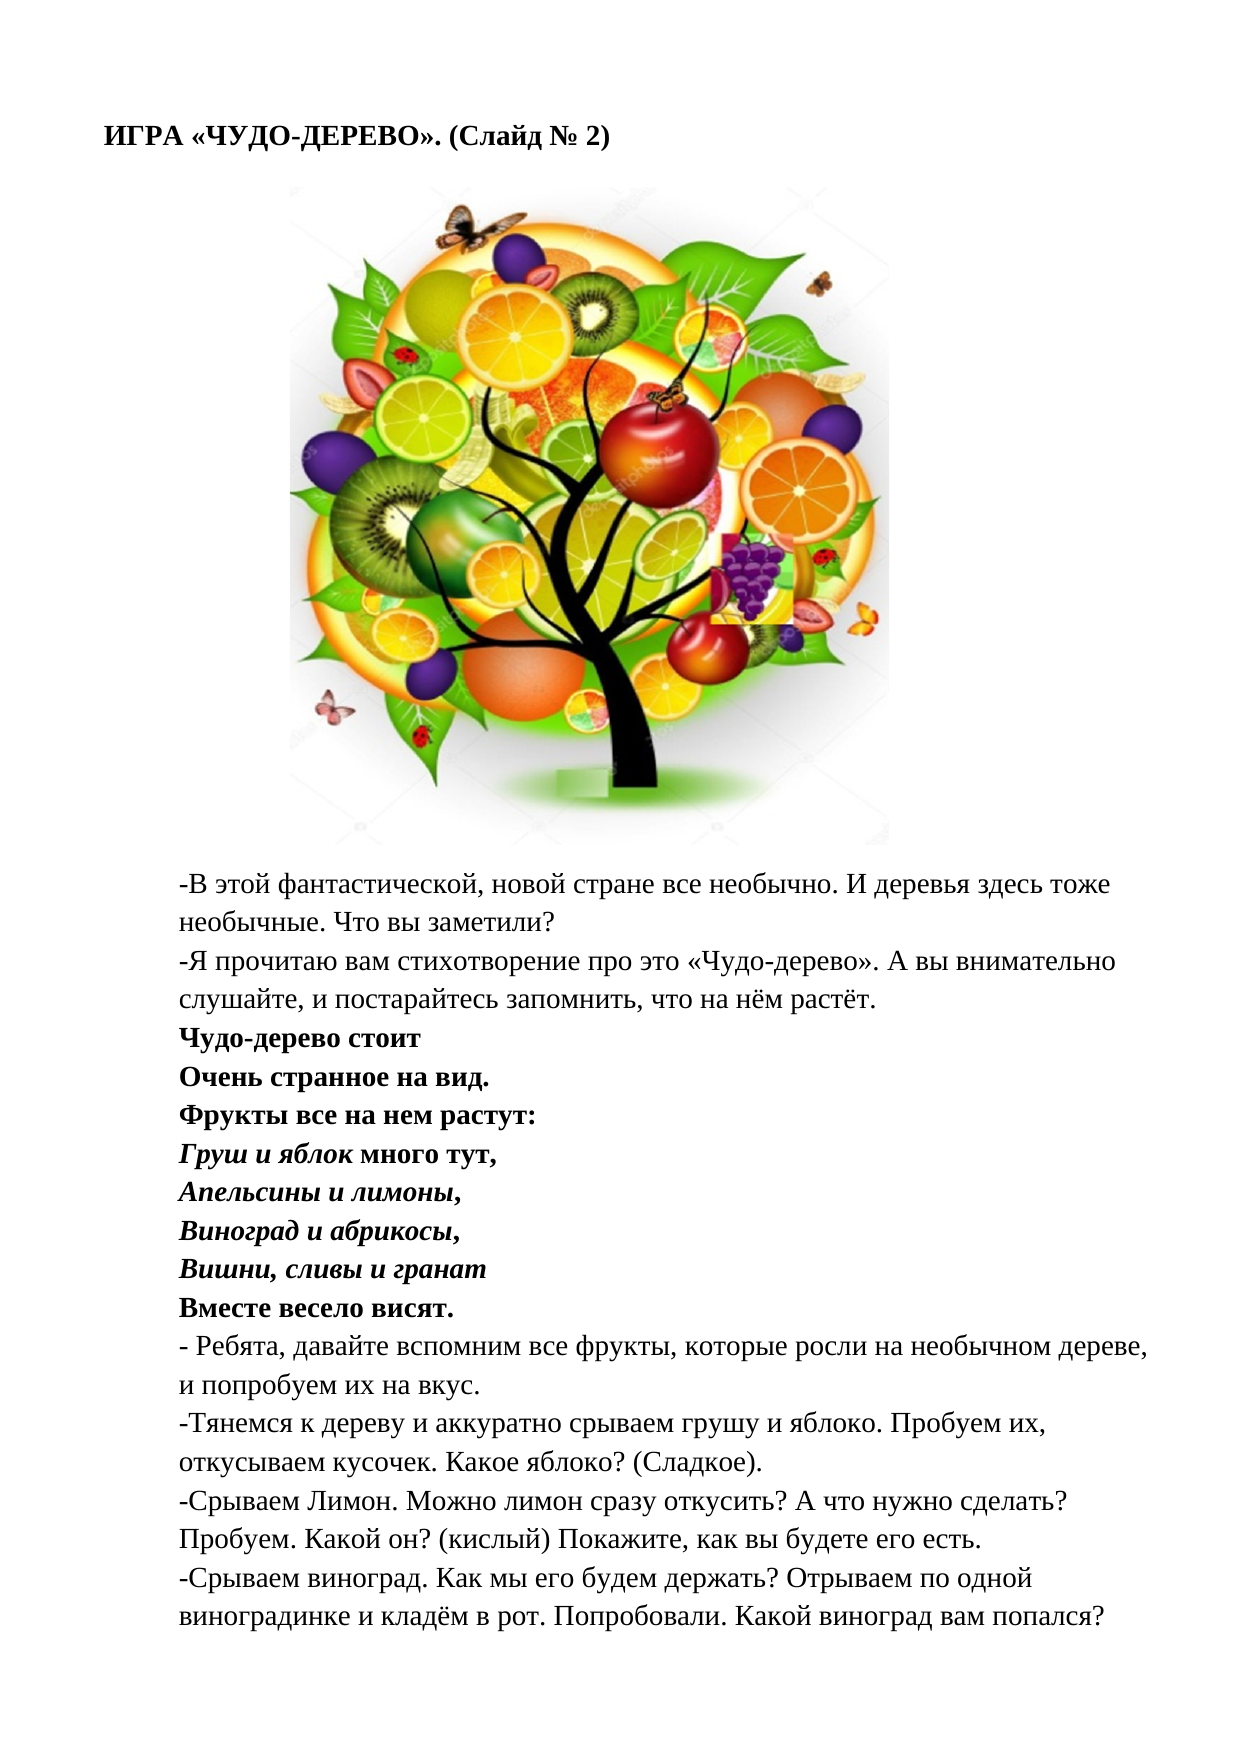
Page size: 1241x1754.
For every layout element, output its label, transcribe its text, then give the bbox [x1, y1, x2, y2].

list Чудо-дерево стоит [178, 1020, 1152, 1054]
list -Я прочитаю вам стихотворение про это «Чудо-дерево». А вы внимательно слушайте, и постарайтесь запомнить, что на нём растёт. [178, 943, 1152, 1015]
list -Срываем Лимон. Можно лимон сразу откусить? А что нужно сделать? Пробуем. Какой он? (кислый) Покажите, как вы будете его есть. [178, 1483, 1152, 1555]
list -В этой фантастической, новой стране все необычно. И деревья здесь тоже необычные. Что вы заметили? [178, 866, 1152, 938]
list -Срываем виноград. Как мы его будем держать? Отрываем по одной виноградинке и кладём в рот. Попробовали. Какой виноград вам попался? [178, 1560, 1152, 1632]
text ИГРА «ЧУДО-ДЕРЕВО». (Слайд № 2) [103, 118, 1152, 152]
list Вместе весело висят. [178, 1290, 1152, 1323]
list Апельсины и лимоны, [178, 1174, 1152, 1208]
list -Тянемся к дереву и аккуратно срываем грушу и яблоко. Пробуем их, откусываем кусочек. Какое яблоко? (Сладкое). [178, 1406, 1152, 1478]
list Очень странное на вид. [178, 1059, 1152, 1092]
list Вишни, сливы и гранат [178, 1251, 1152, 1285]
picture [288, 187, 889, 843]
list Виноград и абрикосы, [178, 1213, 1152, 1246]
list Груш и яблок много тут, [178, 1136, 1152, 1169]
list Фрукты все на нем растут: [178, 1097, 1152, 1131]
list - Ребята, давайте вспомним все фрукты, которые росли на необычном дереве, и попробуем их на вкус. [178, 1328, 1152, 1401]
